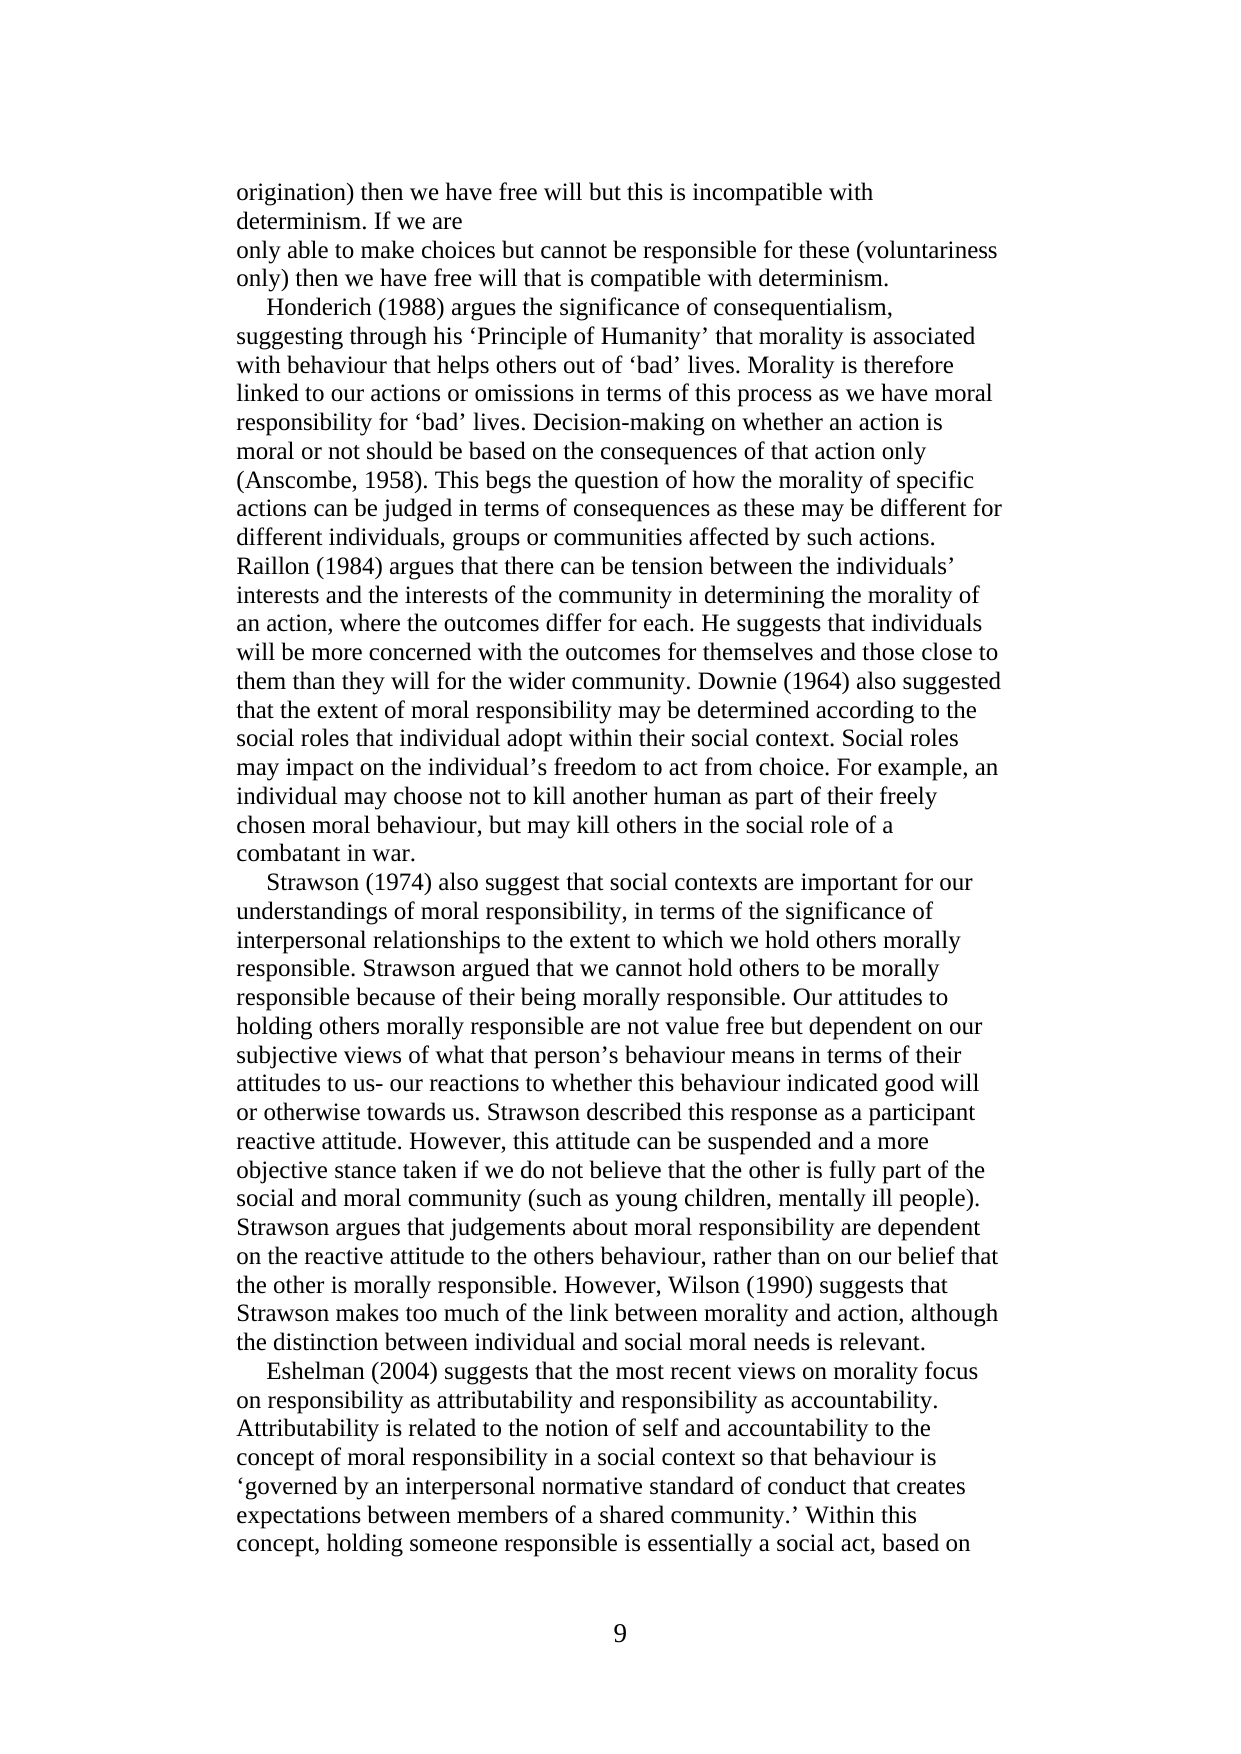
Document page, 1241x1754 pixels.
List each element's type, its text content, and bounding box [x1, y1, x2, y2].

text only able to make choices but cannot be responsible for these (voluntariness only) then we have free will that is compatible with determinism. [236, 235, 1004, 292]
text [236, 1356, 1004, 1557]
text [236, 177, 1004, 235]
text Honderich (1988) argues the significance of consequentialism, suggesting through his ‘Principle of Humanity’ that morality is associated with behaviour that helps others out of ‘bad’ lives. Morality is therefore linked to our actions or omissions in terms of this process as we have moral responsibility for ‘bad’ lives. Decision-making on whether an action is moral or not should be based on the consequences of that action only (Anscombe, 1958). This begs the question of how the morality of specific actions can be judged in terms of consequences as these may be different for different individuals, groups or communities affected by such actions. Raillon (1984) argues that there can be tension between the individuals’ interests and the interests of the community in determining the morality of an action, where the outcomes differ for each. He suggests that individuals will be more concerned with the outcomes for themselves and those close to them than they will for the wider community. Downie (1964) also suggested that the extent of moral responsibility may be determined according to the social roles that individual adopt within their social context. Social roles may impact on the individual’s freedom to act from choice. For example, an individual may choose not to kill another human as part of their freely chosen moral behaviour, but may kill others in the social role of a combatant in war. [236, 292, 1004, 867]
text Strawson (1974) also suggest that social contexts are important for our understandings of moral responsibility, in terms of the significance of interpersonal relationships to the extent to which we hold others morally responsible. Strawson argued that we cannot hold others to be morally responsible because of their being morally responsible. Our attitudes to holding others morally responsible are not value free but dependent on our subjective views of what that person’s behaviour means in terms of their attitudes to us- our reactions to whether this behaviour indicated good will or otherwise towards us. Strawson described this response as a participant reactive attitude. However, this attitude can be suspended and a more objective stance taken if we do not believe that the other is fully part of the social and moral community (such as young children, mentally ill people). Strawson argues that judgements about moral responsibility are dependent on the reactive attitude to the others behaviour, rather than on our belief that the other is morally responsible. However, Wilson (1990) suggests that Strawson makes too much of the link between morality and action, although the distinction between individual and social moral needs is relevant. [236, 867, 1004, 1356]
